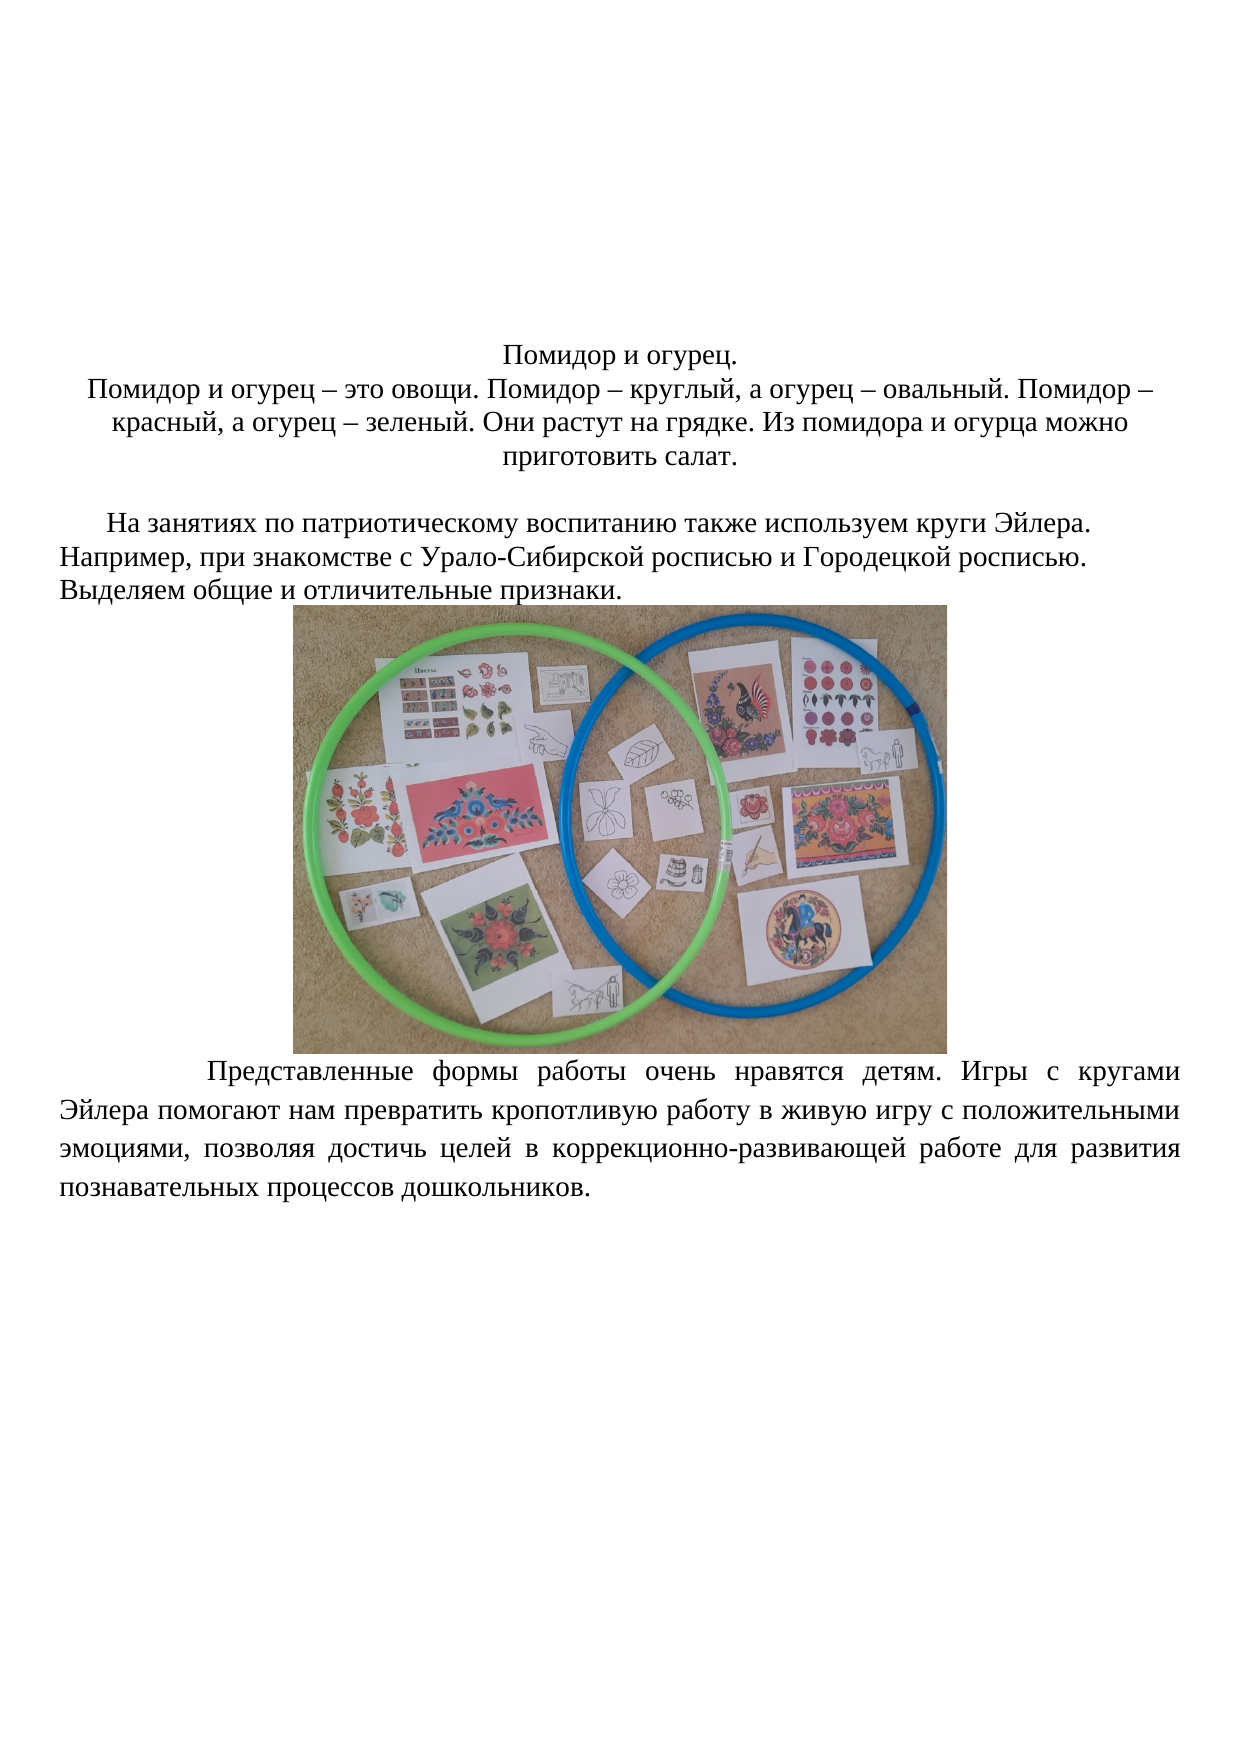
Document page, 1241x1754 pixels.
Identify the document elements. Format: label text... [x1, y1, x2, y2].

text На занятиях по патриотическому воспитанию также используем круги Эйлера. Например, при знакомстве с Урало-Сибирской росписью и Городецкой росписью. Выделяем общие и отличительные признаки. [59, 505, 1181, 606]
list Представленные формы работы очень нравятся детям. Игры с кругами Эйлера помогают нам превратить кропотливую работу в живую игру с положительными эмоциями, позволяя достичь целей в коррекционно-развивающей работе для развития познавательных процессов дошкольников. [59, 1053, 1181, 1203]
text Помидор и огурец. [59, 337, 1181, 371]
text Помидор и огурец – это овощи. Помидор – круглый, а огурец – овальный. Помидор – красный, а огурец – зеленый. Они растут на грядке. Из помидора и огурца можно приготовить салат. [59, 371, 1181, 472]
picture [293, 605, 948, 1054]
